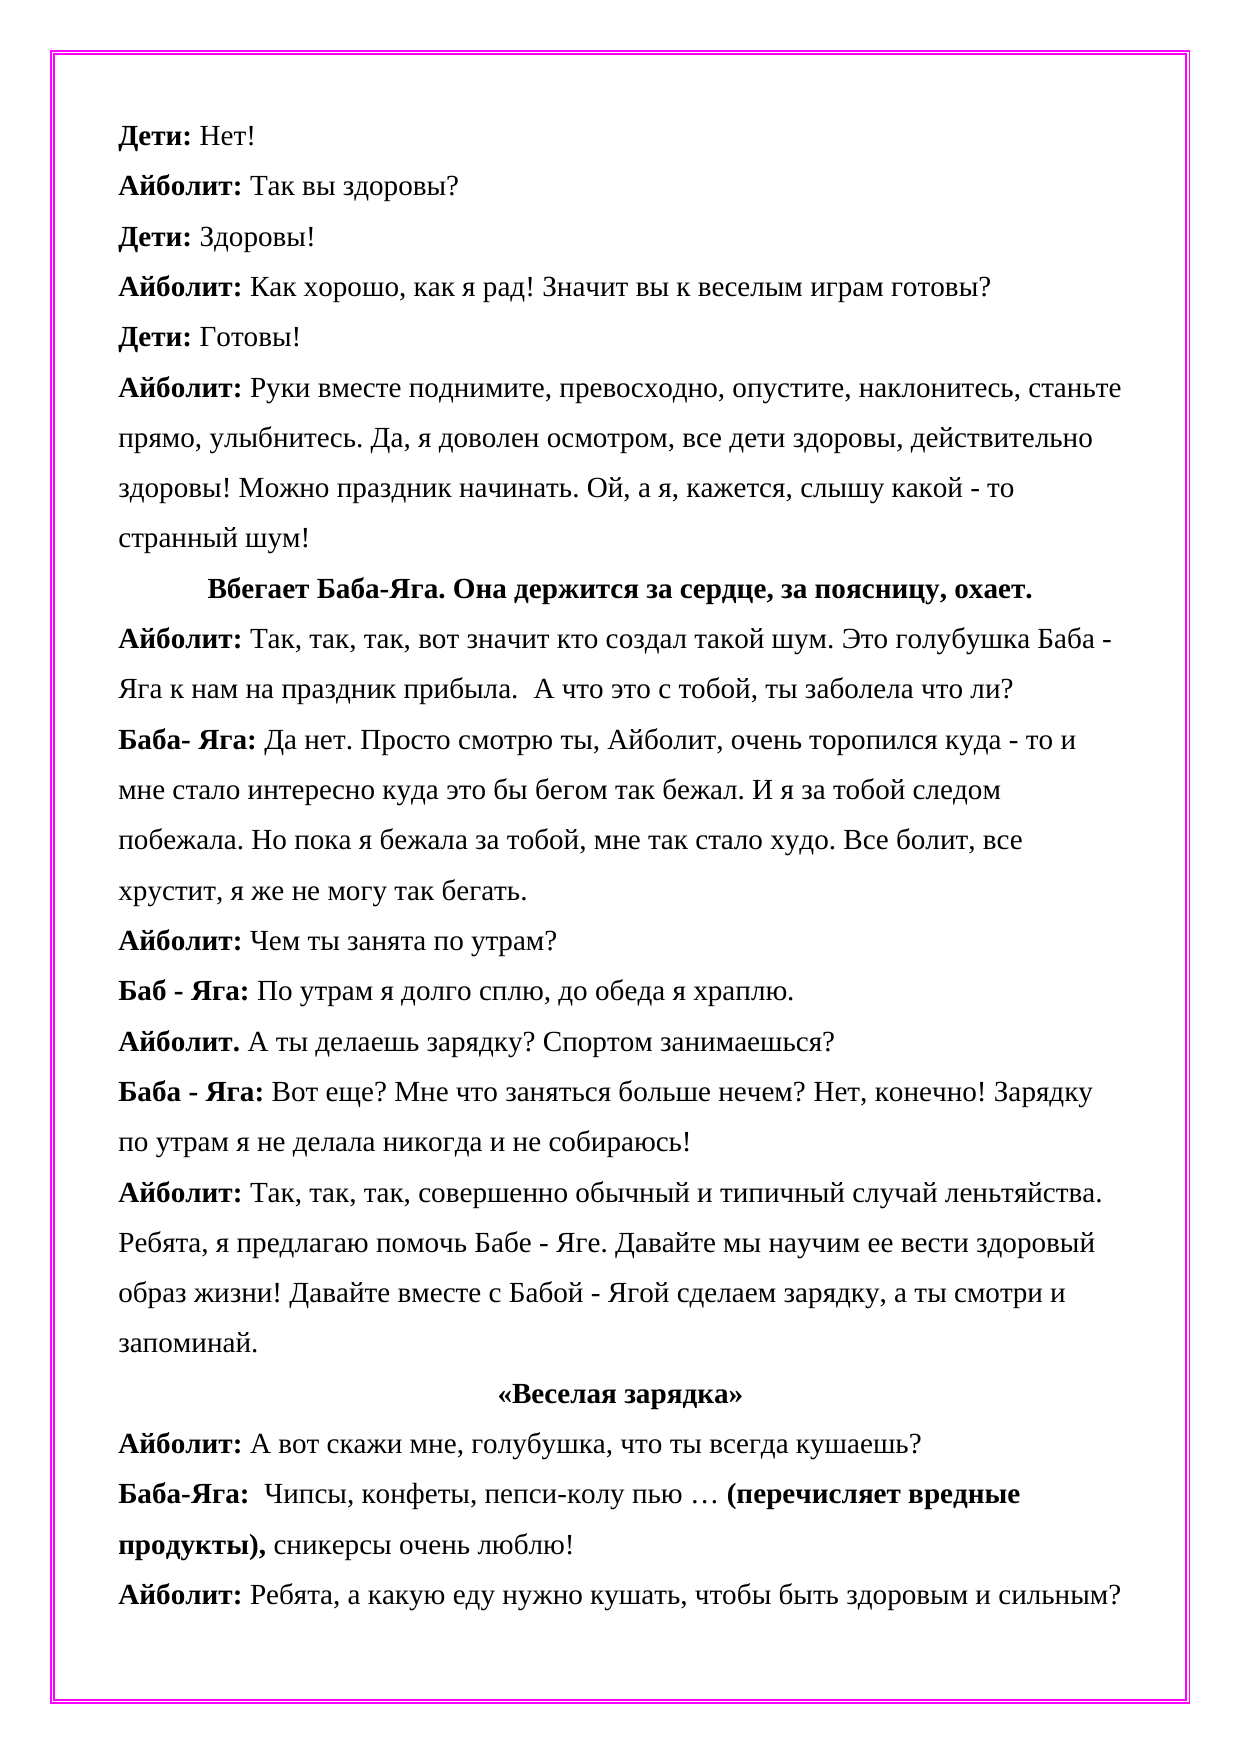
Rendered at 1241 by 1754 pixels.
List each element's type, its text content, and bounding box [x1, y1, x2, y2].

text Дети: Здоровы! Айболит: Как хорошо, как я рад! Значит вы к веселым играм готовы? Дети: Готовы! Айболит: Руки вместе поднимите, превосходно, опустите, наклонитесь, станьте прямо, улыбнитесь. Да, я доволен осмотром, все дети здоровы, действительно здоровы! Можно праздник начинать. Ой, а я, кажется, слышу какой - то странный шум! [118, 219, 1122, 554]
text Баба - Яга: Вот еще? Мне что заняться больше нечем? Нет, конечно! Зарядку по утрам я не делала никогда и не собираюсь! [118, 1074, 1122, 1158]
text Айболит: Так, так, так, совершенно обычный и типичный случай леньтяйства. Ребята, я предлагаю помочь Бабе - Яге. Давайте мы научим ее вести здоровый образ жизни! Давайте вместе с Бабой - Ягой сделаем зарядку, а ты смотри и запоминай. [118, 1175, 1122, 1359]
text Дети: Нет! Айболит: Так вы здоровы? [118, 118, 1122, 202]
text Баба- Яга: Да нет. Просто смотрю ты, Айболит, очень торопился куда - то и мне стало интересно куда это бы бегом так бежал. И я за тобой следом побежала. Но пока я бежала за тобой, мне так стало худо. Все болит, все хрустит, я же не могу так бегать. Айболит: Чем ты занята по утрам? Баб - Яга: По утрам я долго сплю, до обеда я храплю. Айболит. А ты делаешь зарядку? Спортом занимаешься? [118, 722, 1122, 1057]
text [118, 1426, 1122, 1611]
text Айболит: Так, так, так, вот значит кто создал такой шум. Это голубушка Баба - Яга к нам на праздник прибыла. А что это с тобой, ты заболела что ли? [118, 621, 1122, 705]
text «Веселая зарядка» [118, 1376, 1122, 1409]
text Вбегает Баба-Яга. Она держится за сердце, за поясницу, охает. [118, 571, 1122, 604]
